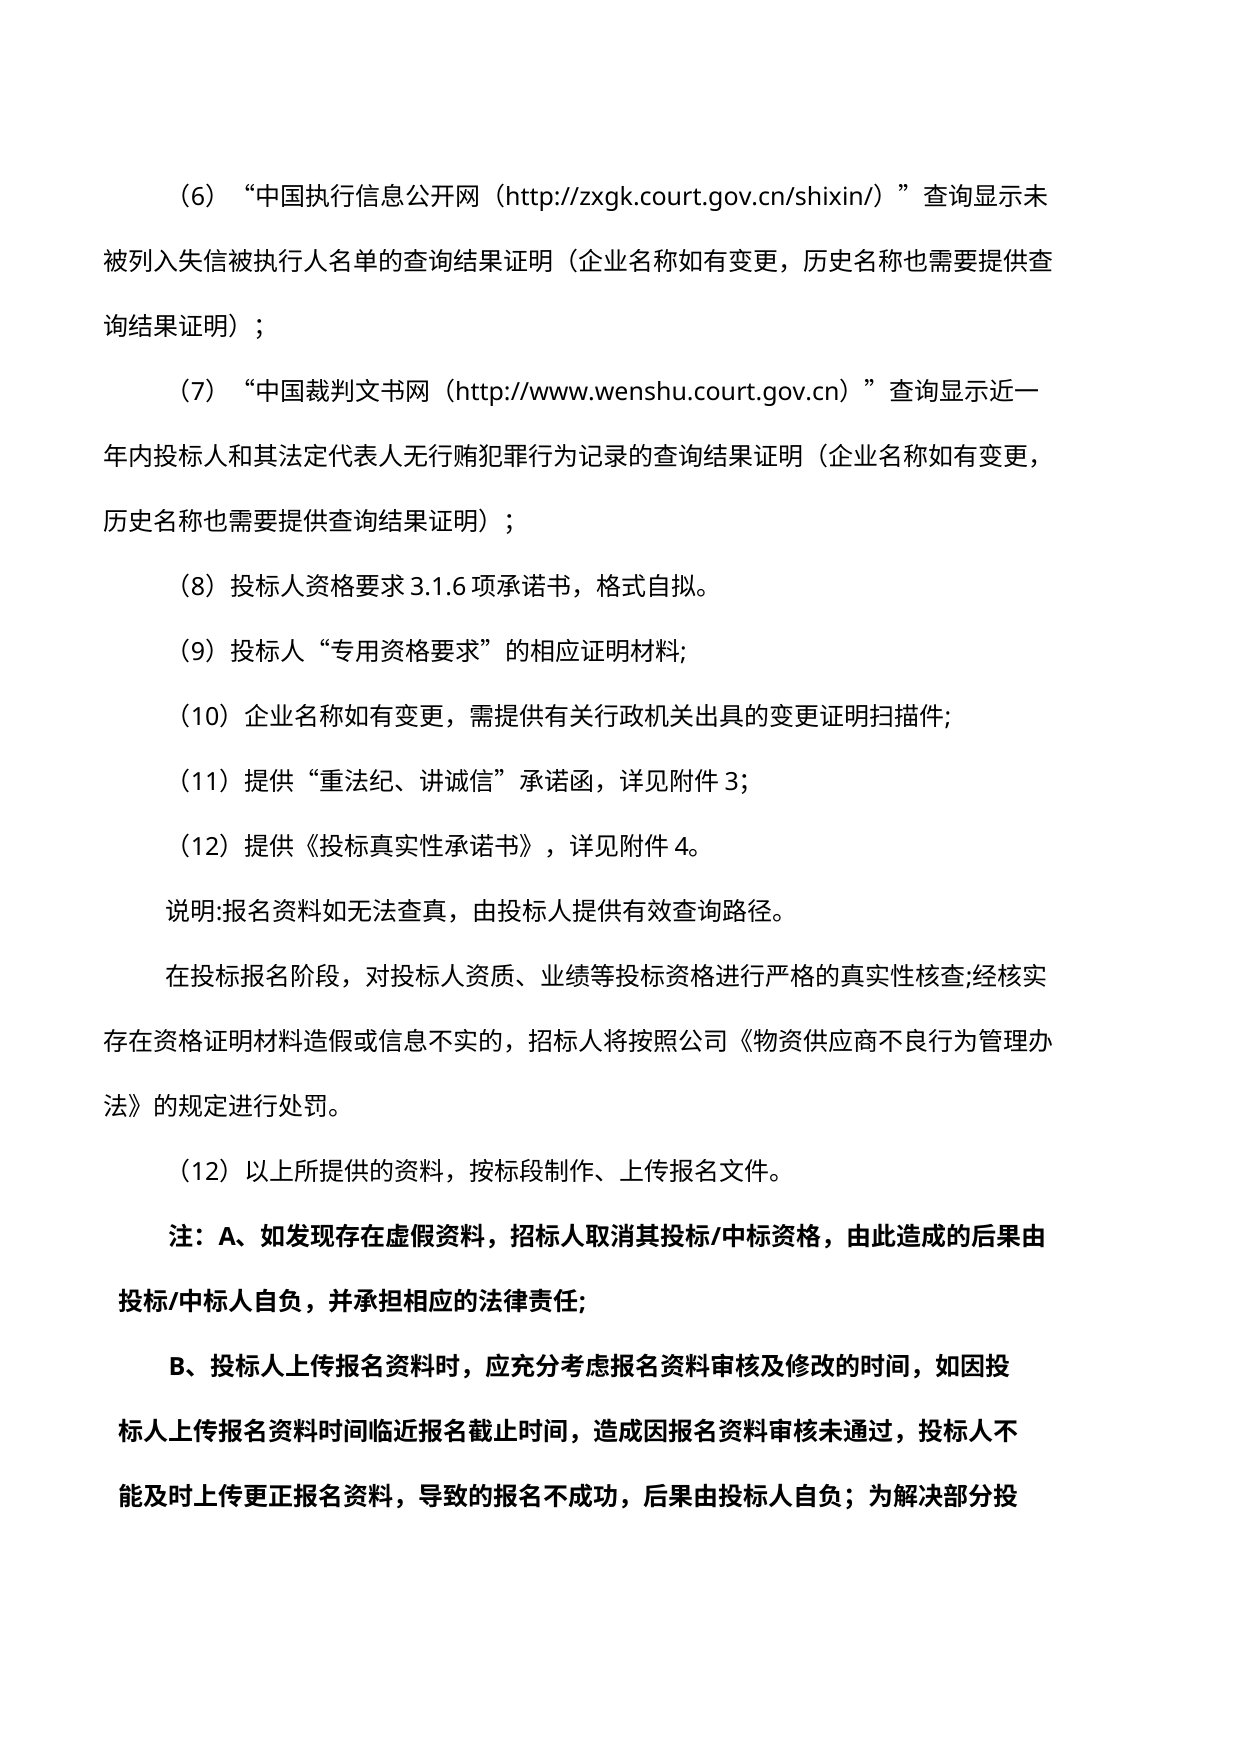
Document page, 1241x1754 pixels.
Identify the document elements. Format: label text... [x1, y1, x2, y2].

text （8）投标人资格要求3.1.6项承诺书，格式自拟。 [103, 552, 1054, 617]
text （10）企业名称如有变更，需提供有关行政机关出具的变更证明扫描件; [103, 682, 1054, 747]
text （7）“中国裁判文书网（http://www.wenshu.court.gov.cn）”查询显示近一年内投标人和其法定代表人无行贿犯罪行为记录的查询结果证明（企业名称如有变更，历史名称也需要提供查询结果证明）； [103, 357, 1054, 552]
text （9）投标人“专用资格要求”的相应证明材料; [103, 617, 1054, 682]
text （6）“中国执行信息公开网（http://zxgk.court.gov.cn/shixin/）”查询显示未被列入失信被执行人名单的查询结果证明（企业名称如有变更，历史名称也需要提供查询结果证明）； [103, 162, 1054, 357]
text 在投标报名阶段，对投标人资质、业绩等投标资格进行严格的真实性核查;经核实存在资格证明材料造假或信息不实的，招标人将按照公司《物资供应商不良行为管理办法》的规定进行处罚。 [103, 942, 1054, 1137]
text 注：A、如发现存在虚假资料，招标人取消其投标/中标资格，由此造成的后果由投标/中标人自负，并承担相应的法律责任; [118, 1202, 1054, 1332]
text 说明:报名资料如无法查真，由投标人提供有效查询路径。 [103, 877, 1054, 942]
text （12）以上所提供的资料，按标段制作、上传报名文件。 [103, 1137, 1054, 1202]
text （12）提供《投标真实性承诺书》，详见附件4。 [103, 812, 1054, 877]
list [118, 1332, 1034, 1527]
text （11）提供“重法纪、讲诚信”承诺函，详见附件3； [103, 747, 1054, 812]
